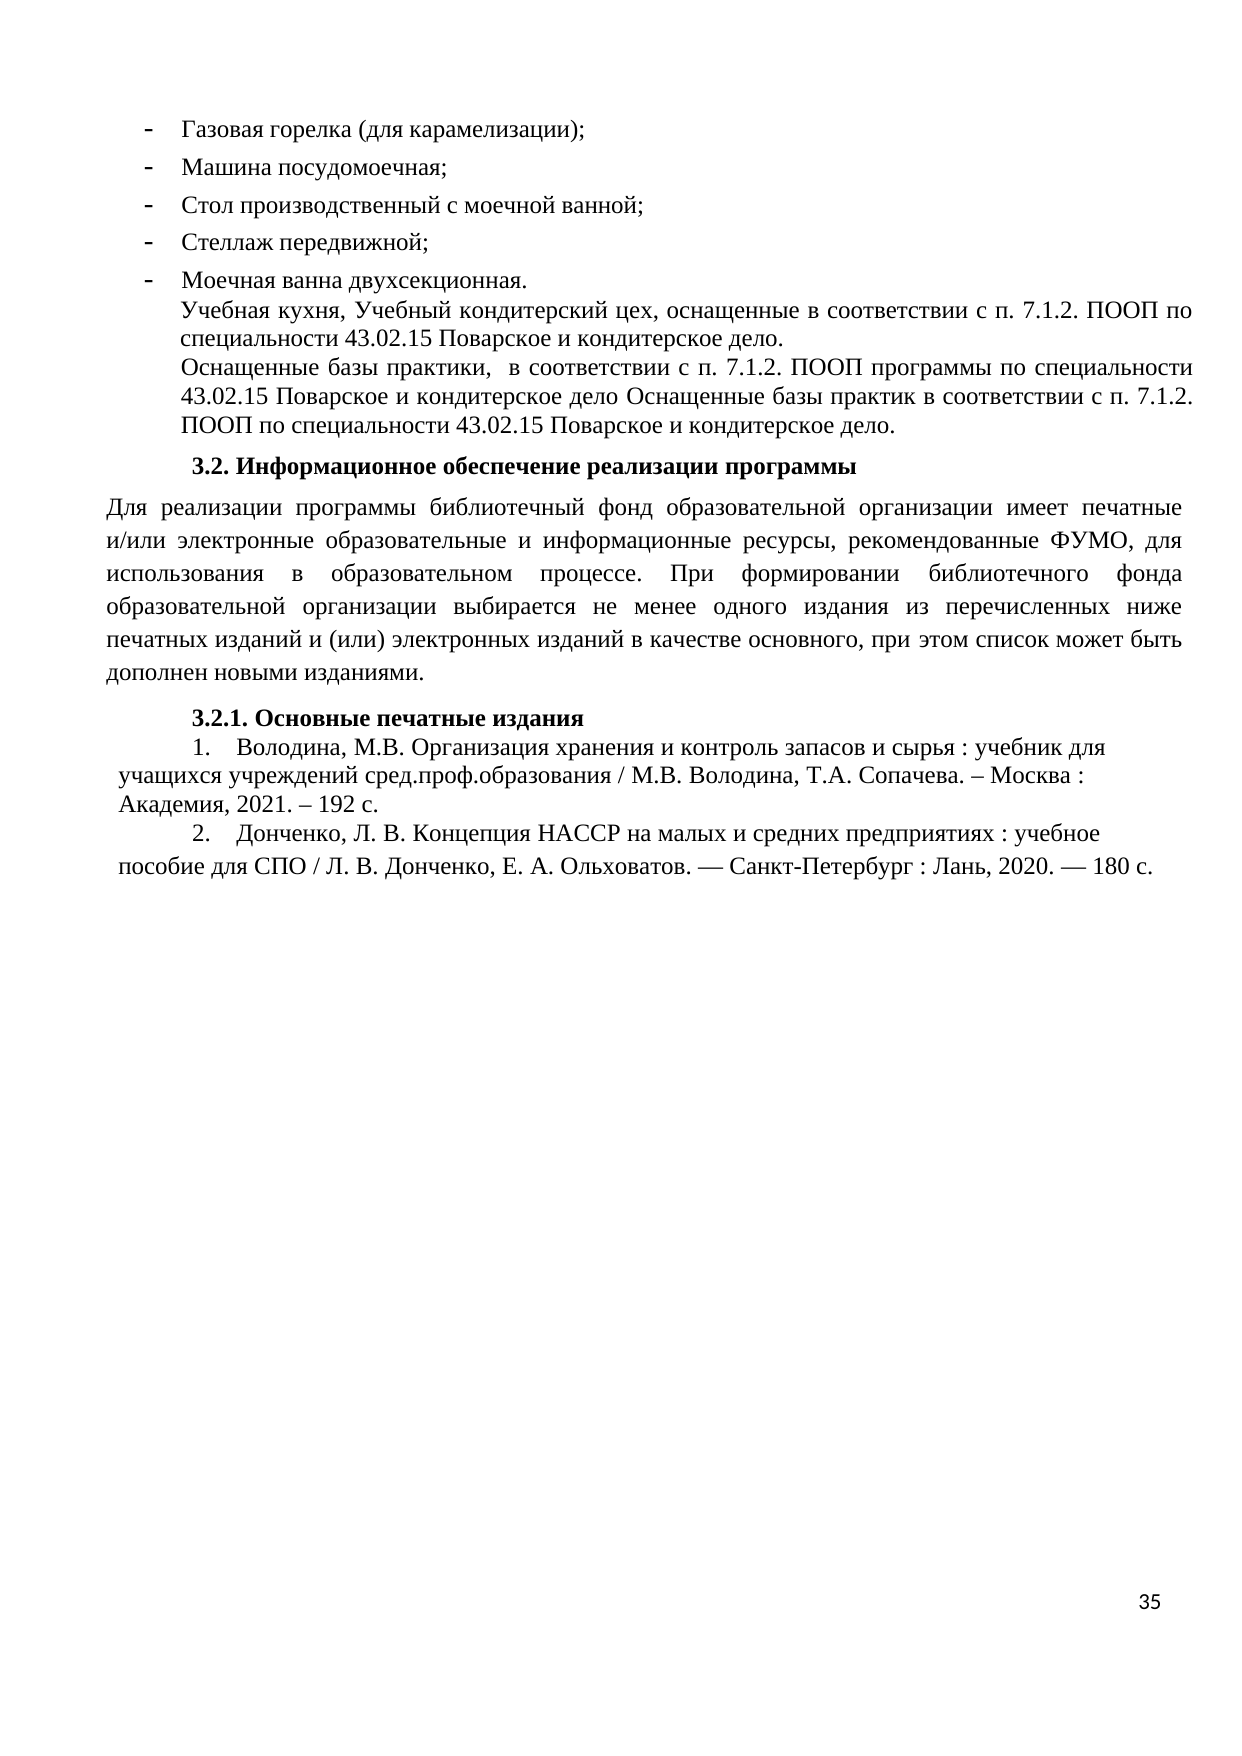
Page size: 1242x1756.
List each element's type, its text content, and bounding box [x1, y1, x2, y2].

list Основные печатные издания [192, 703, 1194, 731]
list Машина посудомоечная; [144, 148, 1183, 182]
text Оснащенные базы практики, в соответствии с п. 7.1.2. ПООП программы по специальности 43.02.15 Поварское и кондитерское дело Оснащенные базы практик в соответствии с п. 7.1.2. ПООП по специальности 43.02.15 Поварское и кондитерское дело. [181, 352, 1194, 438]
list Донченко, Л. В. Концепция НАССР на малых и средних предприятиях : учебное пособие для СПО / Л. В. Донченко, Е. А. Ольховатов. — Санкт-Петербург : Лань, 2020. — 180 с. [118, 818, 1182, 880]
list Информационное обеспечение реализации программы [192, 451, 1194, 480]
list Газовая горелка (для карамелизации); [144, 110, 1183, 144]
text Для реализации программы библиотечный фонд образовательной организации имеет печатные и/или электронные образовательные и информационные ресурсы, рекомендованные ФУМО, для использования в образовательном процессе. При формировании библиотечного фонда образовательной организации выбирается не менее одного издания из перечисленных ниже печатных изданий и (или) электронных изданий в качестве основного, при этом список может быть дополнен новыми изданиями. [106, 492, 1182, 686]
text Учебная кухня, Учебный кондитерский цех, оснащенные в соответствии с п. 7.1.2. ПООП по специальности 43.02.15 Поварское и кондитерское дело. [180, 295, 1194, 352]
list Стол производственный с моечной ванной; [144, 186, 1183, 219]
list Володина, М.В. Организация хранения и контроль запасов и сырья : учебник для учащихся учреждений сред.проф.образования / М.В. Володина, Т.А. Сопачева. – Москва : Академия, 2021. – 192 с. [118, 732, 1183, 818]
list Моечная ванна двухсекционная. [144, 261, 1183, 295]
list Стеллаж передвижной; [144, 223, 1183, 257]
